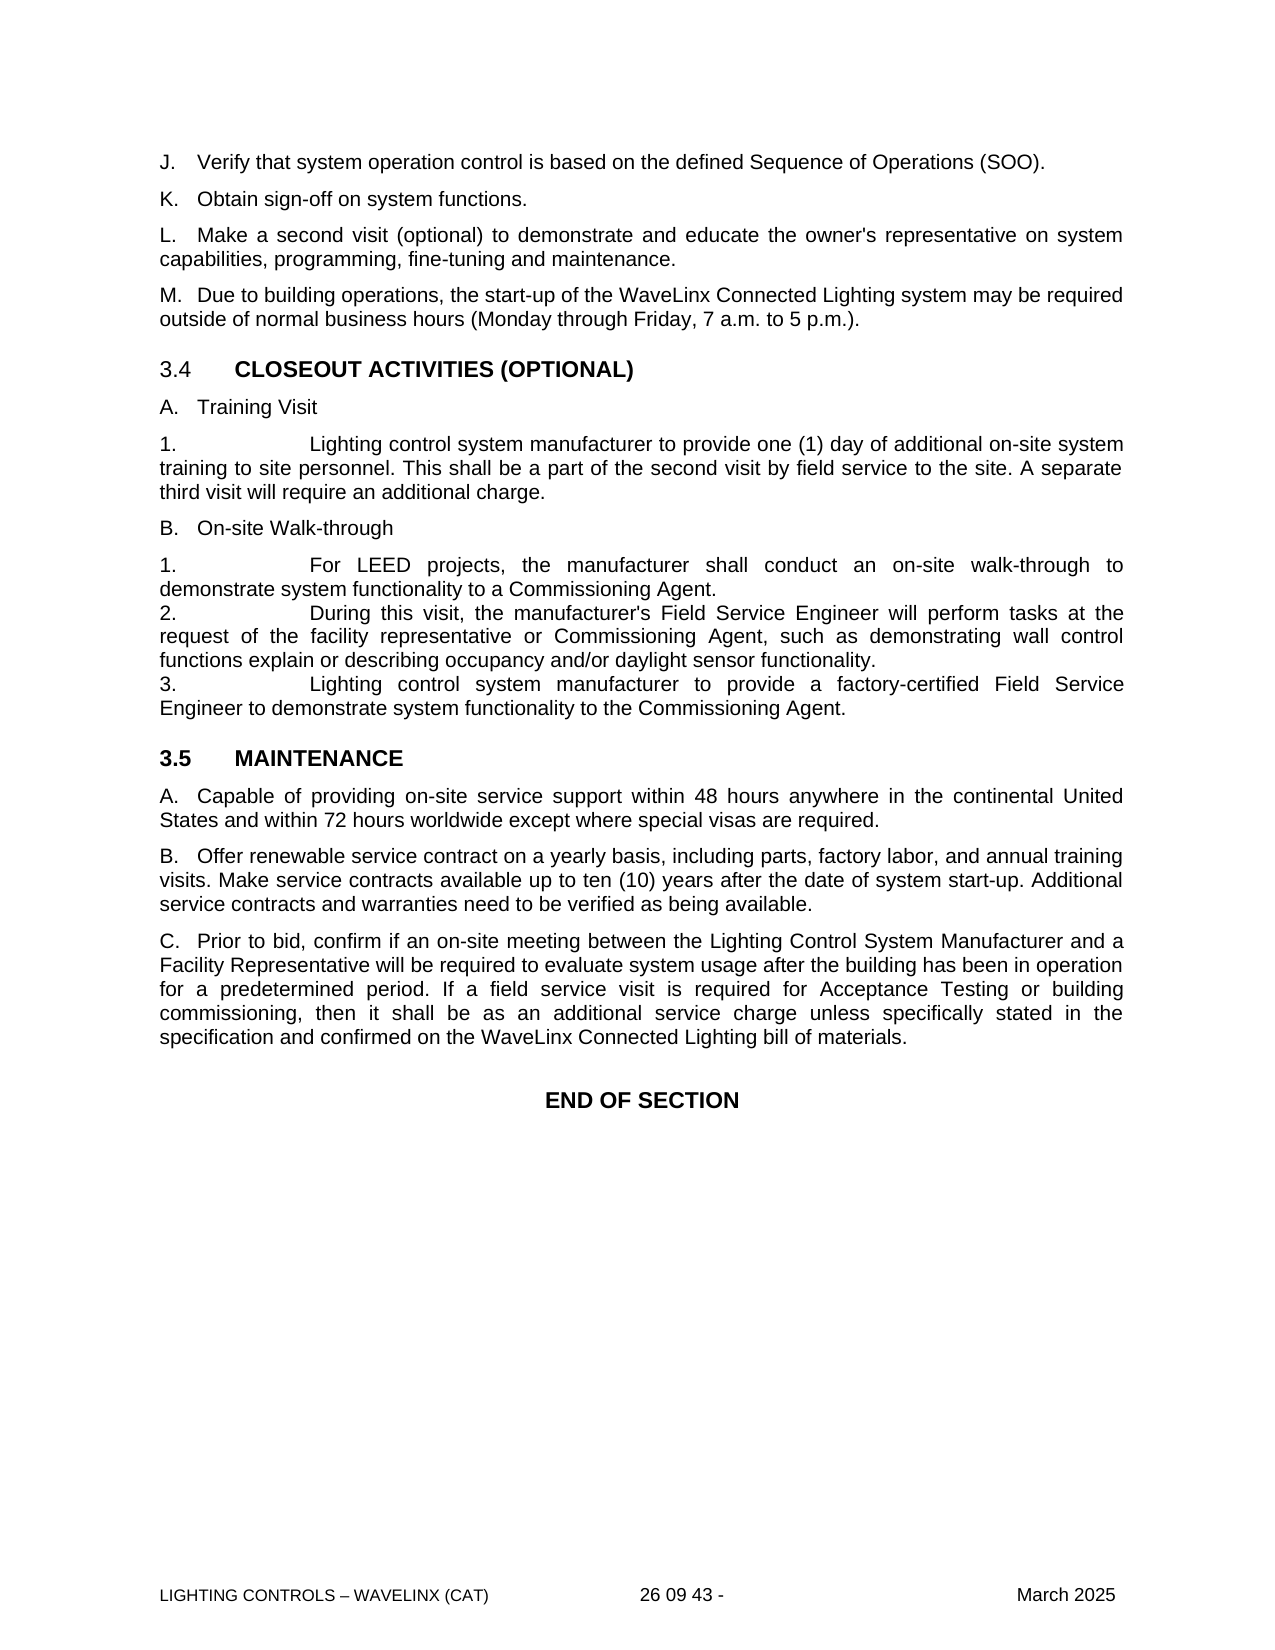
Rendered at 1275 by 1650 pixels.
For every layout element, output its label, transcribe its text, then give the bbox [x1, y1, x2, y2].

list Capable of providing on-site service support within 48 hours anywhere in the continental United States and within 72 hours worldwide except where special visas are required. [159, 784, 1125, 832]
list Obtain sign-off on system functions. [159, 186, 1125, 210]
list Due to building operations, the start-up of the WaveLinx Connected Lighting system may be required outside of normal business hours (Monday through Friday, 7 a.m. to 5 p.m.). [159, 283, 1125, 331]
list Verify that system operation control is based on the defined Sequence of Operations (SOO). [159, 150, 1125, 174]
text Lighting control system manufacturer to provide a factory-certified Field Service Engineer to demonstrate system functionality to the Commissioning Agent. [159, 672, 1125, 720]
list Offer renewable service contract on a yearly basis, including parts, factory labor, and annual training visits. Make service contracts available up to ten (10) years after the date of system start-up. Additional service contracts and warranties need to be verified as being available. [159, 844, 1125, 916]
list Make a second visit (optional) to demonstrate and educate the owner's representative on system capabilities, programming, fine-tuning and maintenance. [159, 223, 1125, 271]
text During this visit, the manufacturer's Field Service Engineer will perform tasks at the request of the facility representative or Commissioning Agent, such as demonstrating wall control functions explain or describing occupancy and/or daylight sensor functionality. [159, 600, 1125, 672]
subtitle CLOSEOUT ACTIVITIES (OPTIONAL) [159, 356, 1125, 383]
text END OF SECTION [159, 1087, 1125, 1114]
list On-site Walk-through [159, 516, 1125, 540]
list For LEED projects, the manufacturer shall conduct an on-site walk-through to demonstrate system functionality to a Commissioning Agent. [159, 552, 1125, 600]
list Prior to bid, confirm if an on-site meeting between the Lighting Control System Manufacturer and a Facility Representative will be required to evaluate system usage after the building has been in operation for a predetermined period. If a field service visit is required for Acceptance Testing or building commissioning, then it shall be as an additional service charge unless specifically stated in the specification and confirmed on the WaveLinx Connected Lighting bill of materials. [159, 929, 1125, 1048]
list Lighting control system manufacturer to provide one (1) day of additional on-site system training to site personnel. This shall be a part of the second visit by field service to the site. A separate third visit will require an additional charge. [159, 432, 1125, 503]
list Training Visit [159, 395, 1125, 419]
subtitle MAINTENANCE [159, 745, 1125, 771]
